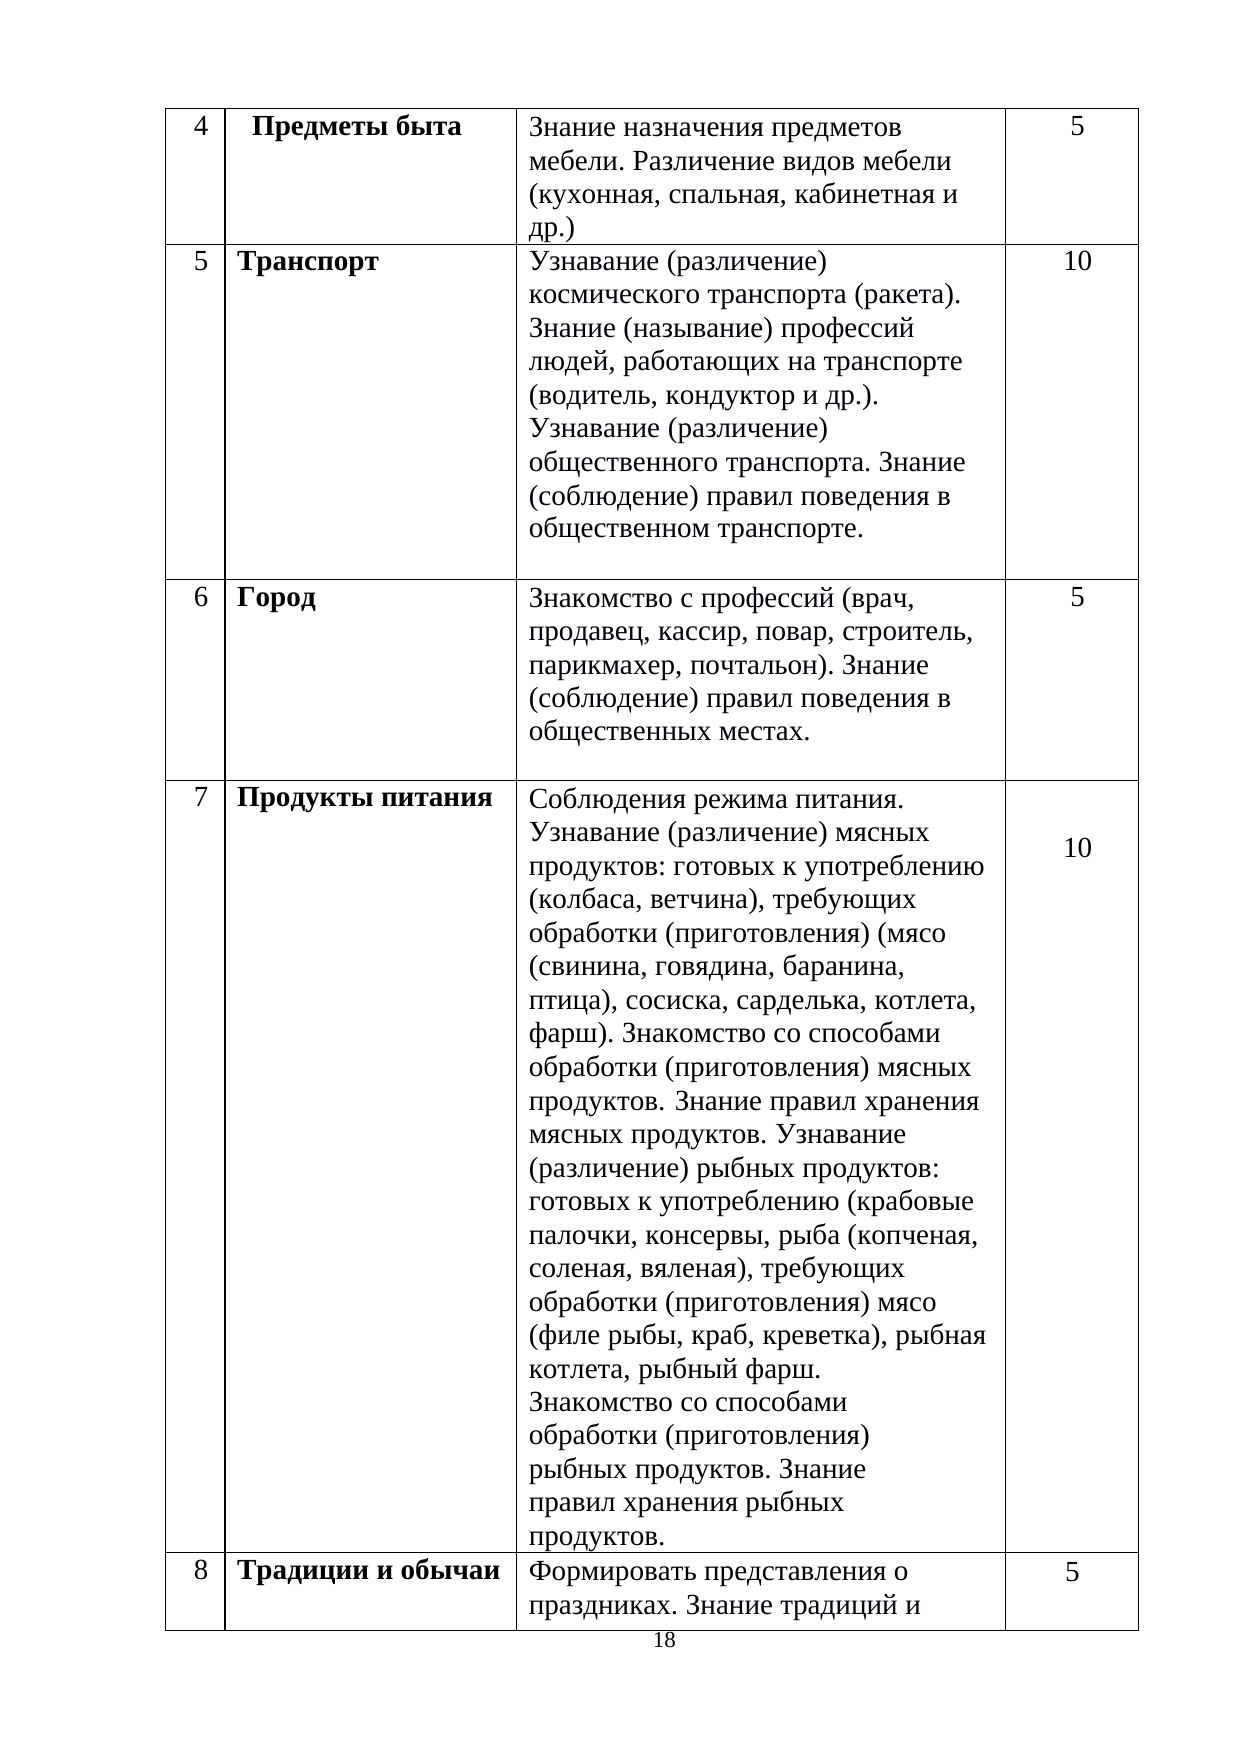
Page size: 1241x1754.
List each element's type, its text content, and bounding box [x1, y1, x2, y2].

table_cell Продукты питания [226, 781, 516, 1552]
table_cell Соблюдения режима питания. Узнавание (различение) мясных продуктов: готовых к употреблению (колбаса, ветчина), требующих обработки (приготовления) (мясо (свинина, говядина, баранина, птица), сосиска, сарделька, котлета, фарш). Знакомство со способами обработки (приготовления) мясных продуктов. Знание правил хранения мясных продуктов. Узнавание (различение) рыбных продуктов: готовых к употреблению (крабовые палочки, консервы, рыба (копченая, соленая, вяленая), требующих обработки (приготовления) мясо (филе рыбы, краб, креветка), рыбная котлета, рыбный фарш. Знакомство со способами обработки (приготовления) рыбных продуктов. Знание правил хранения рыбных продуктов. [517, 781, 1005, 1552]
table_cell 5 [1006, 580, 1138, 780]
table_header Предметы быта [226, 109, 516, 243]
table_cell 6 [166, 580, 224, 780]
table_cell 10 [1006, 245, 1138, 579]
table_cell 5 [166, 245, 224, 579]
table_cell 5 [1006, 1553, 1138, 1630]
table_cell 8 [166, 1553, 224, 1630]
table_cell Знакомство с профессий (врач, продавец, кассир, повар, строитель, парикмахер, почтальон). Знание (соблюдение) правил поведения в общественных местах. [517, 580, 1005, 780]
table_cell Традиции и обычаи [226, 1553, 516, 1630]
table_cell Город [226, 580, 516, 780]
table_header Знание назначения предметов мебели. Различение видов мебели (кухонная, спальная, кабинетная и др.) [517, 109, 1005, 243]
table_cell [517, 1553, 1005, 1630]
table_header 5 [1006, 109, 1138, 243]
table_cell 10 [1006, 781, 1138, 1552]
table_header 4 [166, 109, 224, 243]
table_cell Транспорт [226, 245, 516, 579]
table_cell 7 [166, 781, 224, 1552]
table_cell Узнавание (различение) космического транспорта (ракета). Знание (называние) профессий людей, работающих на транспорте (водитель, кондуктор и др.). Узнавание (различение) общественного транспорта. Знание (соблюдение) правил поведения в общественном транспорте. [517, 245, 1005, 579]
